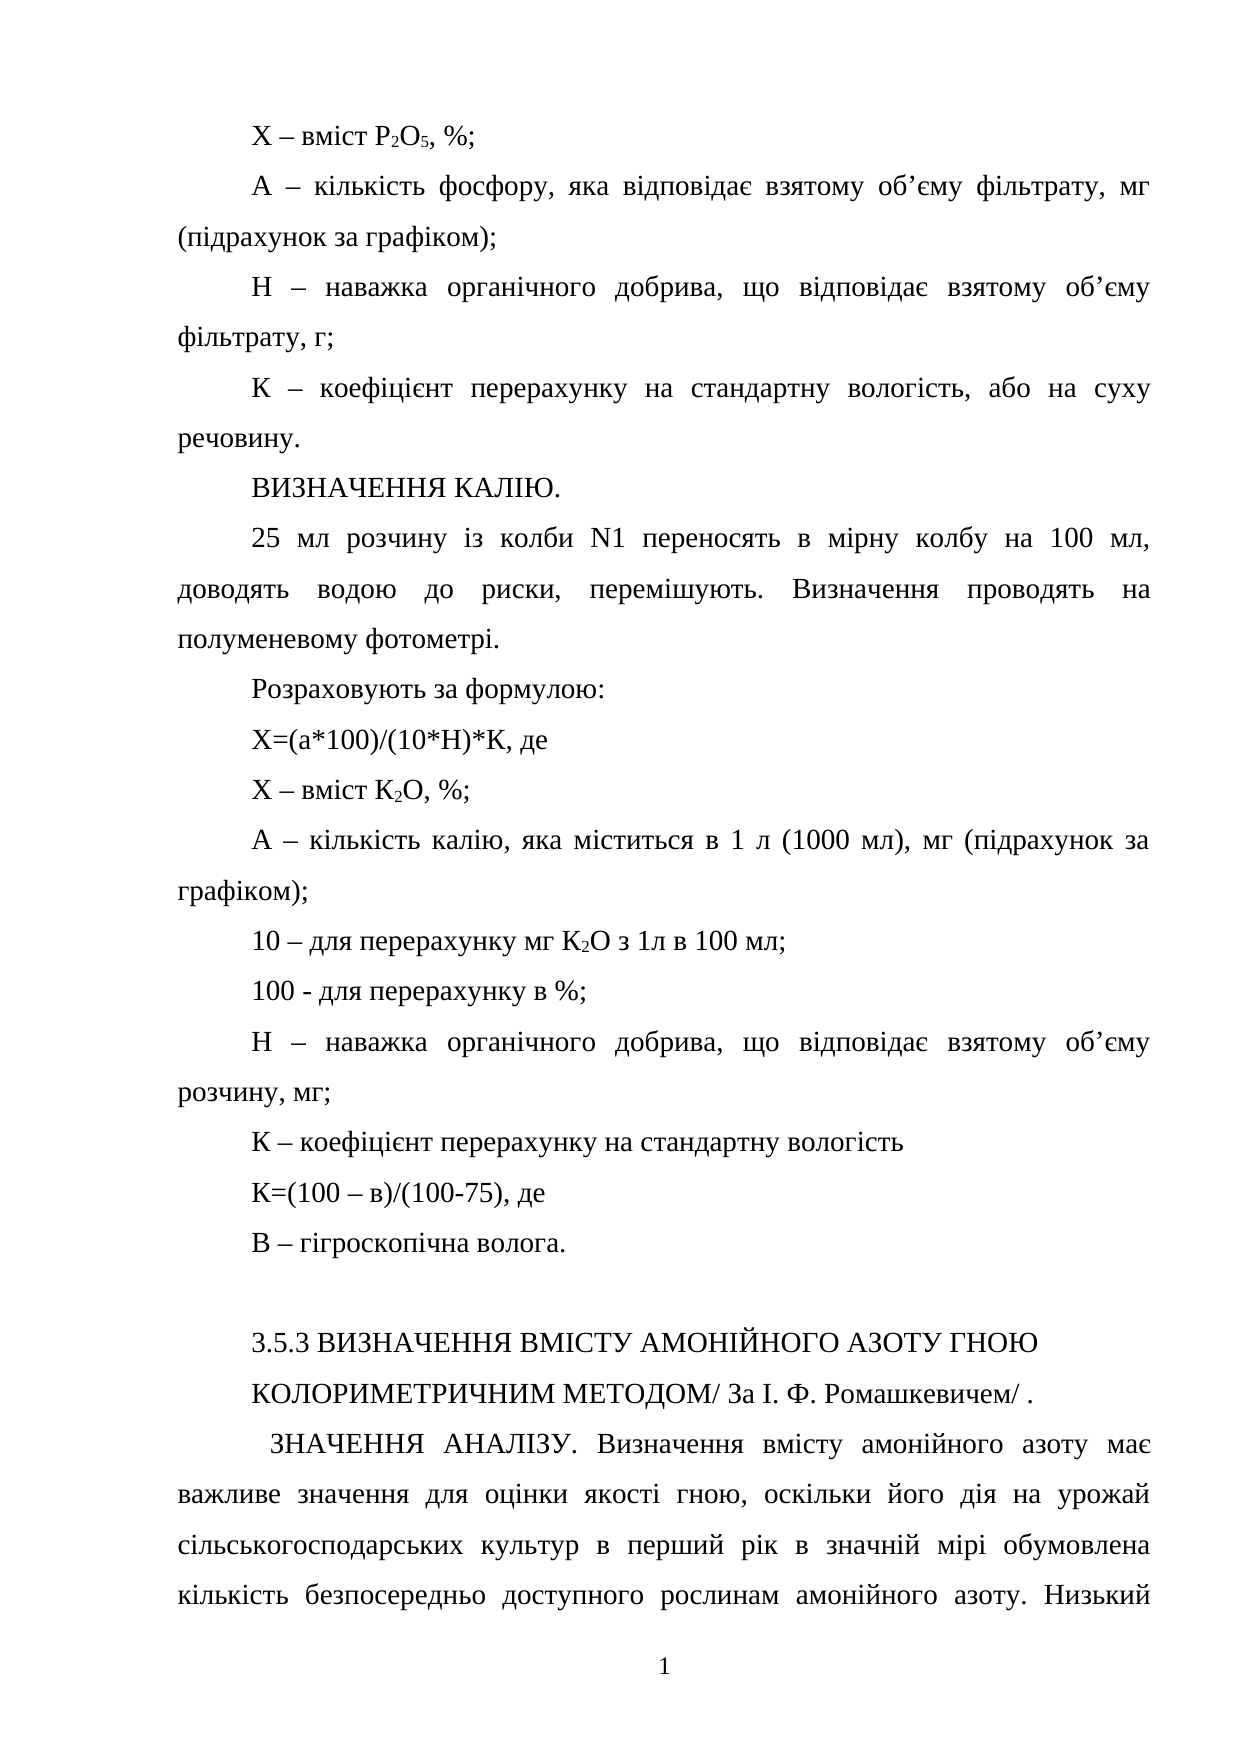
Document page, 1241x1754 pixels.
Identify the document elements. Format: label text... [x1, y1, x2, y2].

text Х=(а*100)/(10*Н)*К, де [177, 722, 1152, 755]
text К – коефіцієнт перерахунку на стандартну вологість [177, 1124, 1152, 1158]
text Розраховують за формулою: [177, 672, 1152, 705]
text КОЛОРИМЕТРИЧНИМ МЕТОДОМ/ За І. Ф. Ромашкевичем/ . [177, 1376, 1152, 1409]
text Х – вміст Р2О5, %; [177, 118, 1152, 152]
text 3.5.3 ВИЗНАЧЕННЯ ВМІСТУ АМОНІЙНОГО АЗОТУ ГНОЮ [177, 1326, 1152, 1359]
text 100 - для перерахунку в %; [177, 973, 1152, 1007]
text ВИЗНАЧЕННЯ КАЛІЮ. [177, 470, 1152, 504]
text 25 мл розчину із колби N1 переносять в мірну колбу на 100 мл, доводять водою до риски, перемішують. Визначення проводять на полуменевому фотометрі. [177, 521, 1152, 655]
text В – гігроскопічна волога. [177, 1225, 1152, 1258]
text Н – наважка органічного добрива, що відповідає взятому об’єму розчину, мг; [177, 1024, 1152, 1108]
text Х – вміст К2О, %; [177, 772, 1152, 806]
text К – коефіцієнт перерахунку на стандартну вологість, або на суху речовину. [177, 370, 1152, 453]
text А – кількість фосфору, яка відповідає взятому об’єму фільтрату, мг (підрахунок за графіком); [177, 168, 1152, 252]
text А – кількість калію, яка міститься в (1000 мл), мг (підрахунок за графіком); [177, 822, 1152, 906]
text 10 – для перерахунку мг К2О з 1л в 100 мл; [177, 923, 1152, 957]
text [177, 1426, 1152, 1611]
text Н – наважка органічного добрива, що відповідає взятому об’єму фільтрату, г; [177, 269, 1152, 353]
text К=(100 – в)/(100-75), де [177, 1175, 1152, 1208]
